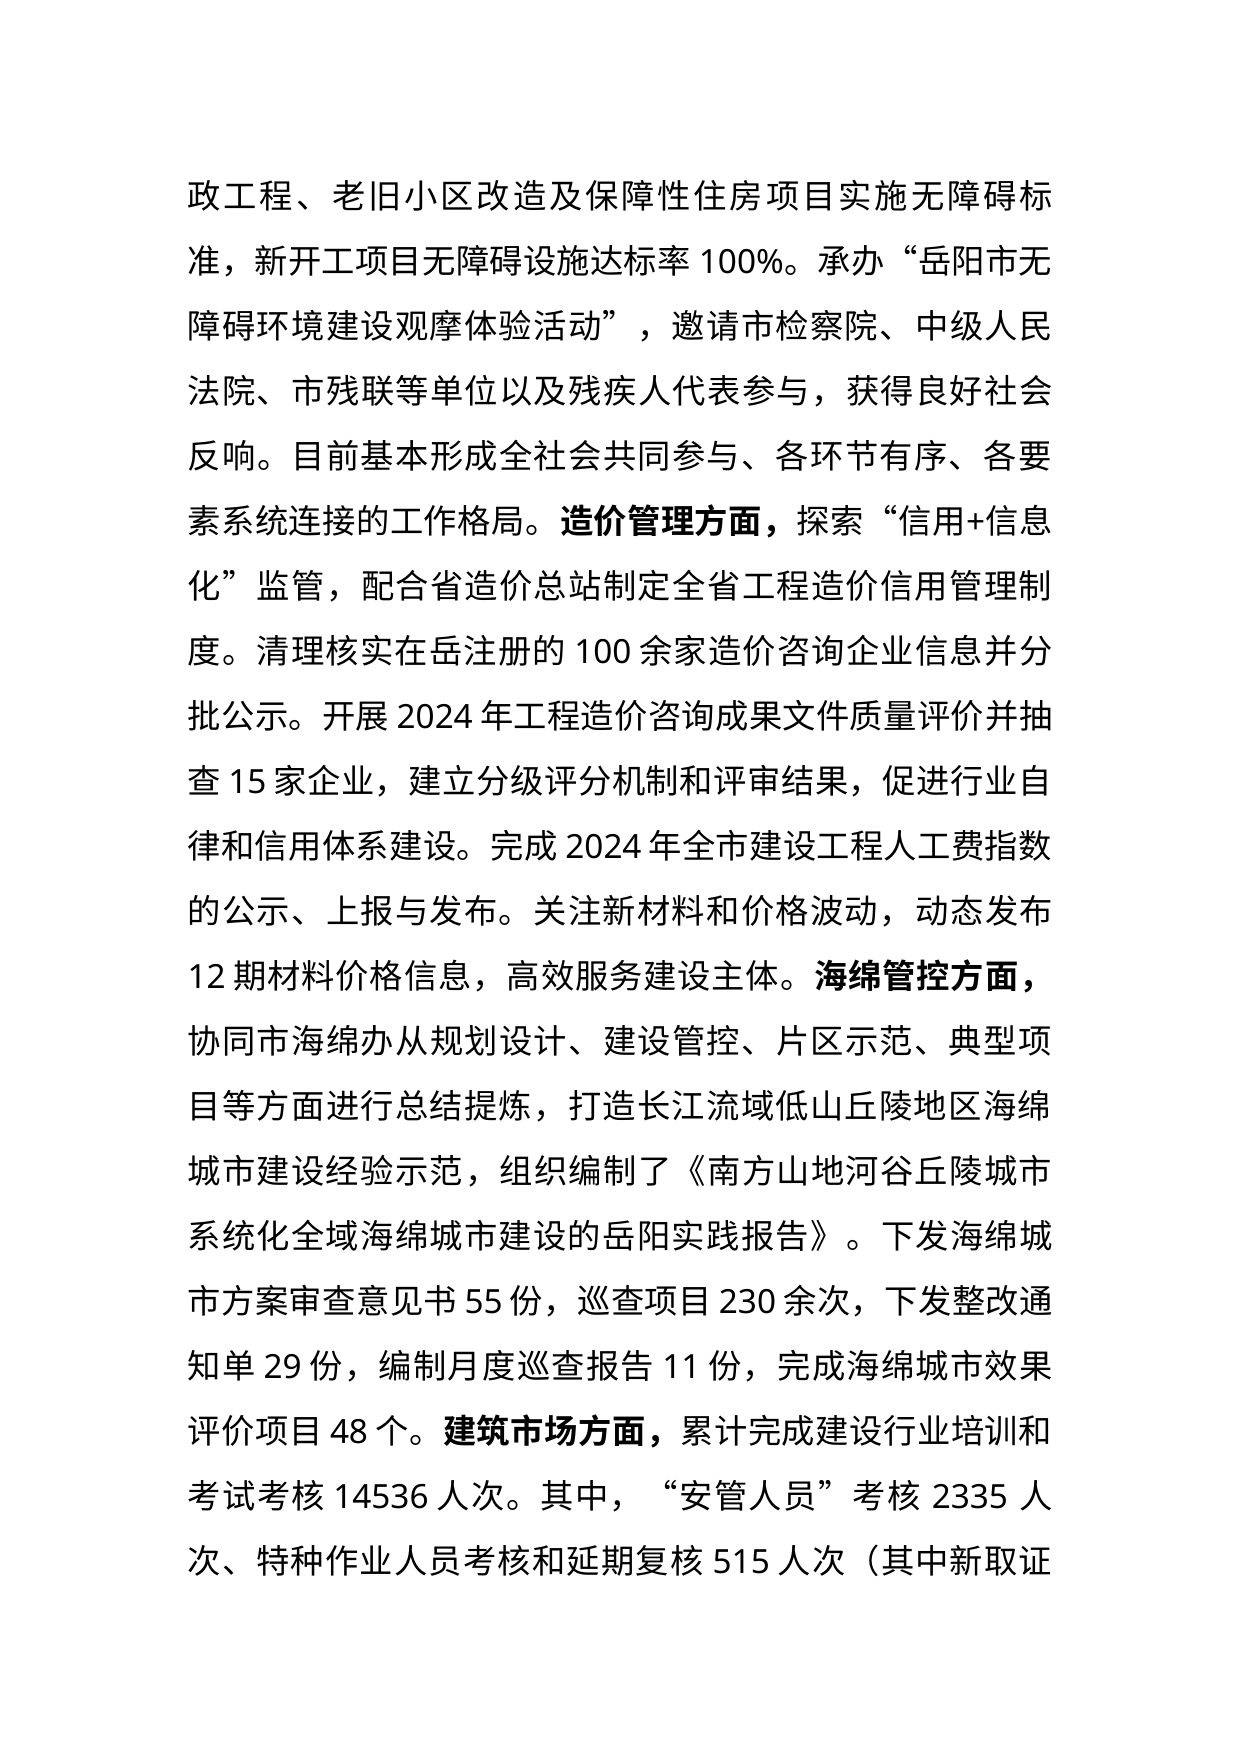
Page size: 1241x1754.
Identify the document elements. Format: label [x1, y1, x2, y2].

list [187, 162, 1053, 1592]
